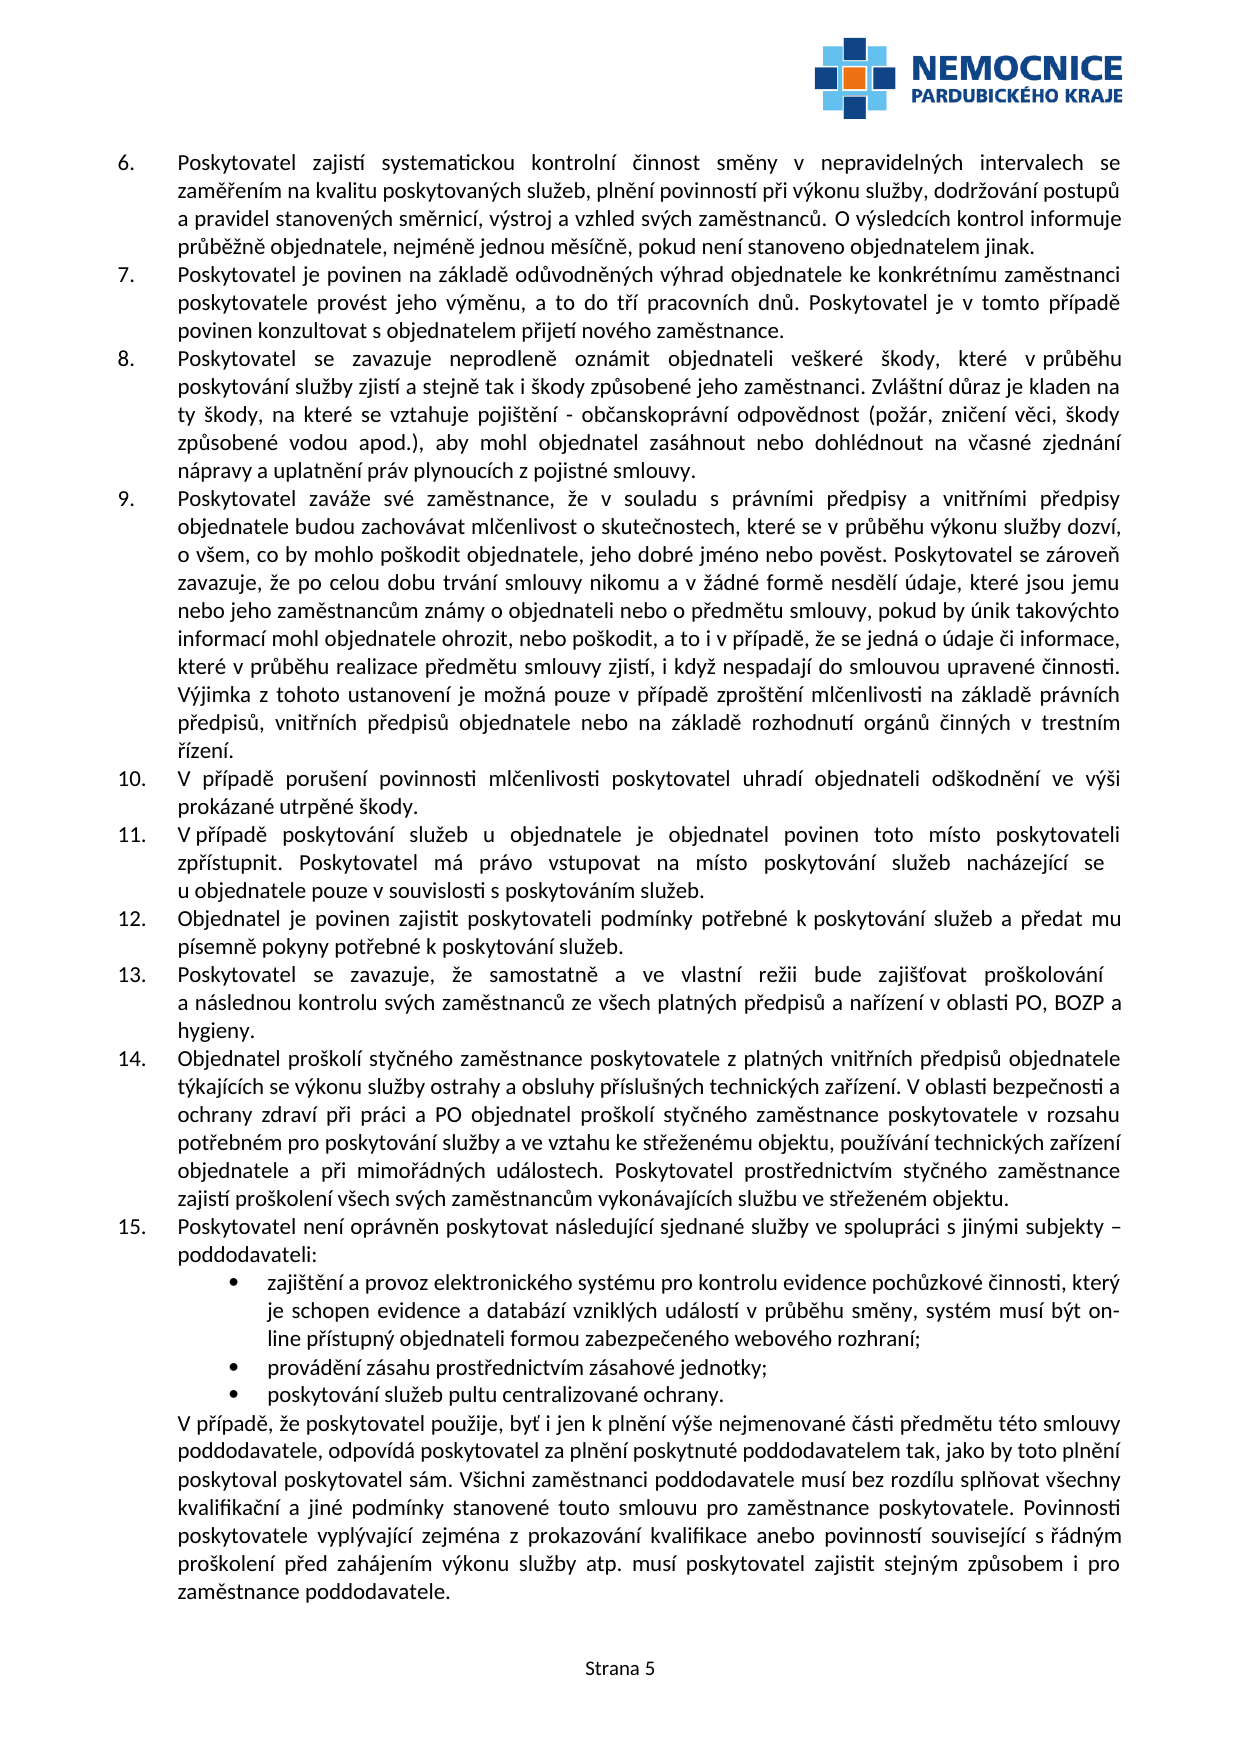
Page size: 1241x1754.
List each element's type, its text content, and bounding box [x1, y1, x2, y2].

list Poskytovatel zaváže své zaměstnance, že v souladu s právními předpisy a vnitřními předpisy objednatele budou zachovávat mlčenlivost o skutečnostech, které se v průběhu výkonu služby dozví, o všem, co by mohlo poškodit objednatele, jeho dobré jméno nebo pověst. Poskytovatel se zároveň zavazuje, že po celou dobu trvání smlouvy nikomu a v žádné formě nesdělí údaje, které jsou jemu nebo jeho zaměstnancům známy o objednateli nebo o předmětu smlouvy, pokud by únik takovýchto informací mohl objednatele ohrozit, nebo poškodit, a to i v případě, že se jedná o údaje či informace, které v průběhu realizace předmětu smlouvy zjistí, i když nespadají do smlouvou upravené činnosti. Výjimka z tohoto ustanovení je možná pouze v případě zproštění mlčenlivosti na základě právních předpisů, vnitřních předpisů objednatele nebo na základě rozhodnutí orgánů činných v trestním řízení. [117, 484, 1122, 764]
list Poskytovatel se zavazuje neprodleně oznámit objednateli veškeré škody, které v průběhu poskytování služby zjistí a stejně tak i škody způsobené jeho zaměstnanci. Zvláštní důraz je kladen na ty škody, na které se vztahuje pojištění - občanskoprávní odpovědnost (požár, zničení věci, škody způsobené vodou apod.), aby mohl objednatel zasáhnout nebo dohlédnout na včasné zjednání nápravy a uplatnění práv plynoucích z pojistné smlouvy. [117, 344, 1122, 484]
list poskytování služeb pultu centralizované ochrany. [229, 1381, 1122, 1409]
list Objednatel je povinen zajistit poskytovateli podmínky potřebné k poskytování služeb a předat mu písemně pokyny potřebné k poskytování služeb. [117, 904, 1122, 960]
list V případě poskytování služeb u objednatele je objednatel povinen toto místo poskytovateli zpřístupnit. Poskytovatel má právo vstupovat na místo poskytování služeb nacházející se u objednatele pouze v souvislosti s poskytováním služeb. [117, 820, 1122, 904]
picture [813, 36, 1123, 120]
list V případě porušení povinnosti mlčenlivosti poskytovatel uhradí objednateli odškodnění ve výši prokázané utrpěné škody. [117, 764, 1122, 820]
list V případě, že poskytovatel použije, byť i jen k plnění výše nejmenované části předmětu této smlouvy poddodavatele, odpovídá poskytovatel za plnění poskytnuté poddodavatelem tak, jako by toto plnění poskytoval poskytovatel sám. Všichni zaměstnanci poddodavatele musí bez rozdílu splňovat všechny kvalifikační a jiné podmínky stanovené touto smlouvu pro zaměstnance poskytovatele. Povinnosti poskytovatele vyplývající zejména z prokazování kvalifikace anebo povinností související s řádným proškolení před zahájením výkonu služby atp. musí poskytovatel zajistit stejným způsobem i pro zaměstnance poddodavatele. [177, 1409, 1122, 1605]
list Objednatel proškolí styčného zaměstnance poskytovatele z platných vnitřních předpisů objednatele týkajících se výkonu služby ostrahy a obsluhy příslušných technických zařízení. V oblasti bezpečnosti a ochrany zdraví při práci a PO objednatel proškolí styčného zaměstnance poskytovatele v rozsahu potřebném pro poskytování služby a ve vztahu ke střeženému objektu, používání technických zařízení objednatele a při mimořádných událostech. Poskytovatel prostřednictvím styčného zaměstnance zajistí proškolení všech svých zaměstnancům vykonávajících službu ve střeženém objektu. [117, 1044, 1122, 1212]
list Poskytovatel se zavazuje, že samostatně a ve vlastní režii bude zajišťovat proškolování a následnou kontrolu svých zaměstnanců ze všech platných předpisů a nařízení v oblasti PO, BOZP a hygieny. [117, 960, 1122, 1044]
list Poskytovatel zajistí systematickou kontrolní činnost směny v nepravidelných intervalech se zaměřením na kvalitu poskytovaných služeb, plnění povinností při výkonu služby, dodržování postupů a pravidel stanovených směrnicí, výstroj a vzhled svých zaměstnanců. O výsledcích kontrol informuje průběžně objednatele, nejméně jednou měsíčně, pokud není stanoveno objednatelem jinak. [117, 148, 1122, 260]
list Poskytovatel je povinen na základě odůvodněných výhrad objednatele ke konkrétnímu zaměstnanci poskytovatele provést jeho výměnu, a to do tří pracovních dnů. Poskytovatel je v tomto případě povinen konzultovat s objednatelem přijetí nového zaměstnance. [117, 260, 1122, 344]
list provádění zásahu prostřednictvím zásahové jednotky; [229, 1353, 1122, 1381]
list zajištění a provoz elektronického systému pro kontrolu evidence pochůzkové činnosti, který je schopen evidence a databází vzniklých událostí v průběhu směny, systém musí být on-line přístupný objednateli formou zabezpečeného webového rozhraní; [229, 1268, 1122, 1353]
list Poskytovatel není oprávněn poskytovat následující sjednané služby ve spolupráci s jinými subjekty – poddodavateli: [117, 1212, 1122, 1268]
